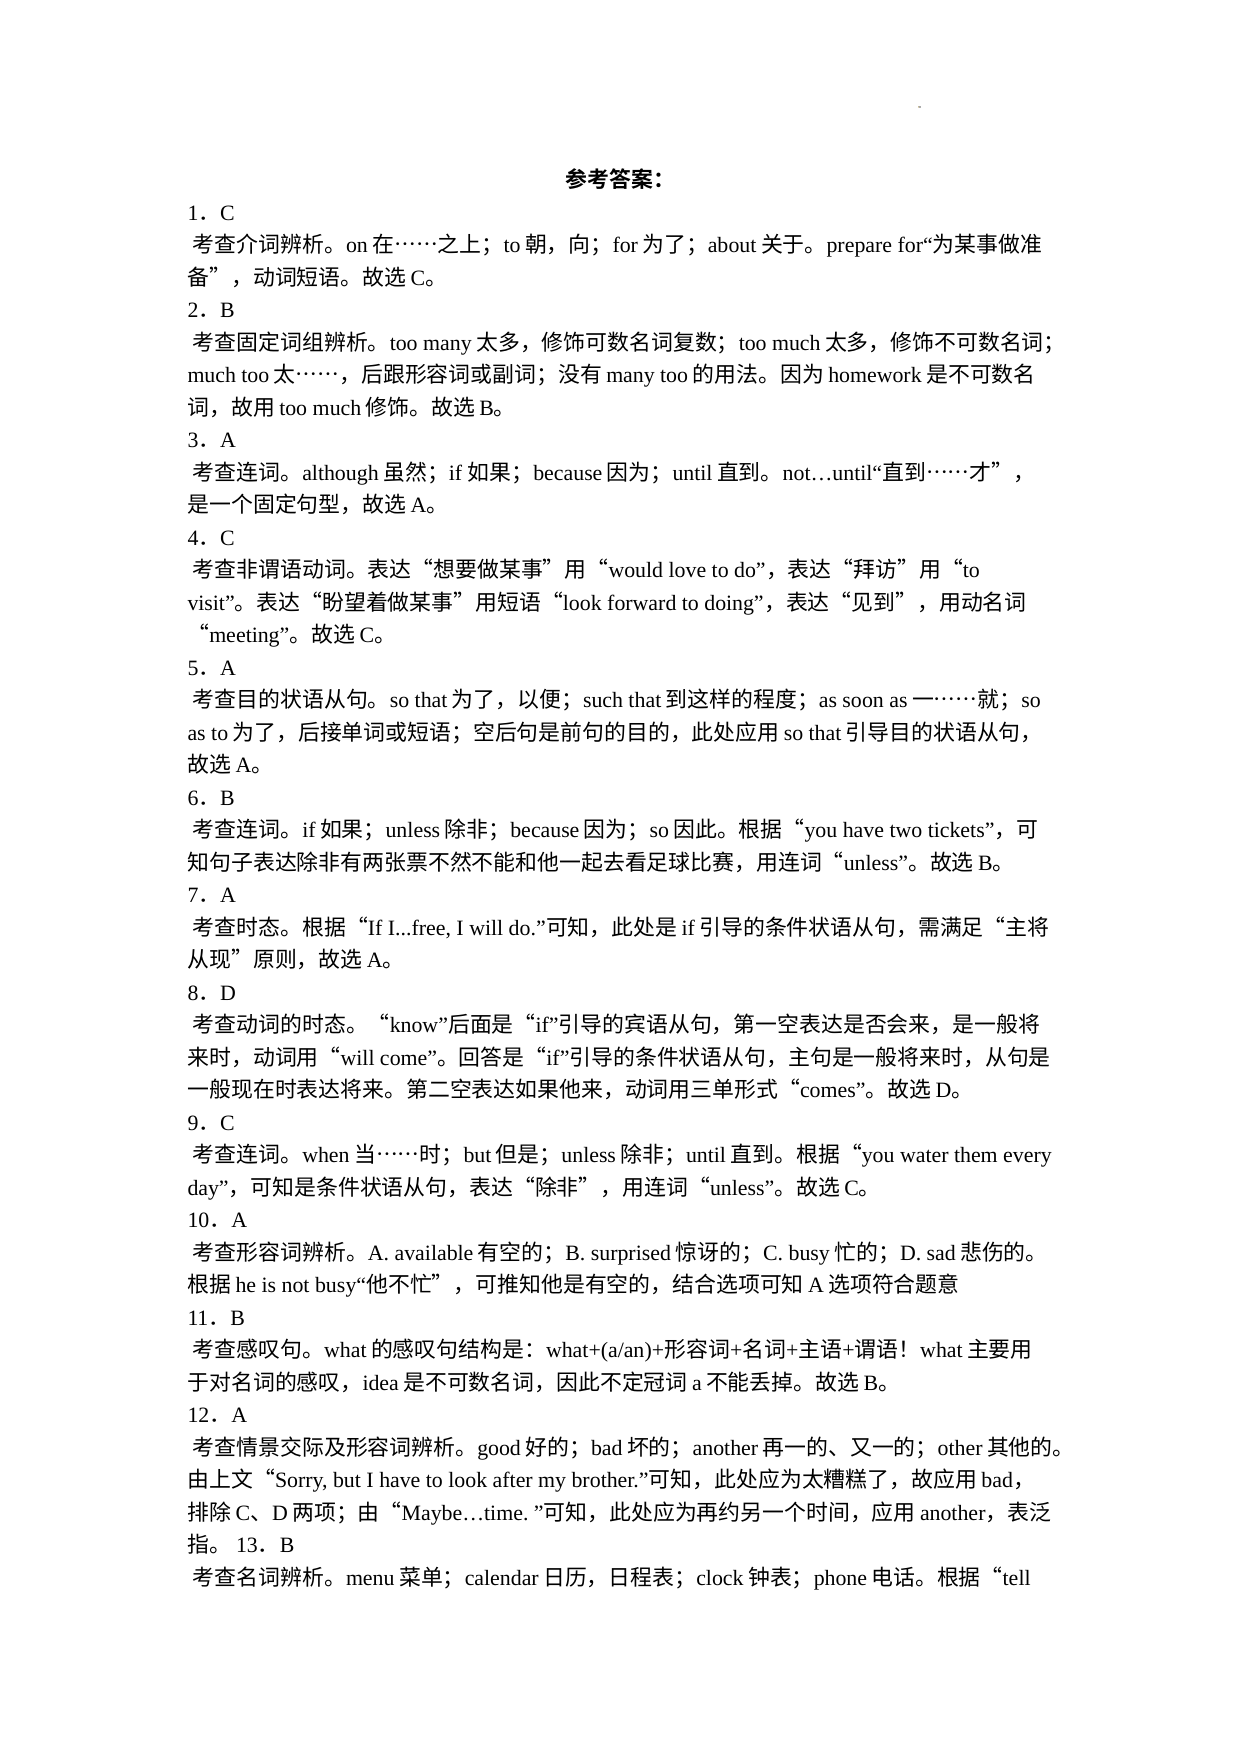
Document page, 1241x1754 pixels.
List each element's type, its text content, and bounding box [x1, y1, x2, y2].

text 考查连词。if如果；unless除非；because因为；so因此。根据“you have two tickets”，可知句子表达除非有两张票不然不能和他一起去看足球比赛，用连词“unless”。故选B。 [187, 812, 1053, 877]
text 9．C [187, 1104, 1053, 1137]
text 考查情景交际及形容词辨析。good好的；bad坏的；another再一的、又一的；other其他的。由上文“Sorry, but I have to look after my brother.”可知，此处应为太糟糕了，故应用bad，排除C、D两项；由“Maybe…time. ”可知，此处应为再约另一个时间，应用another，表泛指。 13．B [187, 1429, 1053, 1559]
text 考查非谓语动词。表达“想要做某事”用“would love to do”，表达“拜访”用“to visit”。表达“盼望着做某事”用短语“look forward to doing”，表达“见到”，用动名词“meeting”。故选C。 [187, 552, 1053, 649]
text 10．A [187, 1202, 1053, 1234]
text 考查时态。根据“If I...free, I will do.”可知，此处是if引导的条件状语从句，需满足“主将从现”原则，故选A。 [187, 909, 1053, 974]
text 12．A [187, 1397, 1053, 1429]
text 2．B [187, 292, 1053, 324]
text 7．A [187, 877, 1053, 909]
text 5．A [187, 649, 1053, 682]
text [187, 1559, 1053, 1592]
text 8．D [187, 974, 1053, 1007]
text 考查连词。although虽然；if 如果；because因为；until直到。not…until“直到……才”，是一个固定句型，故选A。 [187, 454, 1053, 519]
text 6．B [187, 779, 1053, 812]
text 11．B [187, 1299, 1053, 1332]
text 1．C [187, 194, 1053, 227]
text 考查感叹句。what的感叹句结构是：what+(a/an)+形容词+名词+主语+谓语！what主要用于对名词的感叹，idea是不可数名词，因此不定冠词a不能丢掉。故选B。 [187, 1332, 1053, 1397]
text 4．C [187, 519, 1053, 552]
text 考查连词。when当……时；but但是；unless除非；until直到。根据“you water them every day”，可知是条件状语从句，表达“除非”，用连词“unless”。故选C。 [187, 1137, 1053, 1202]
text 考查动词的时态。“know”后面是“if”引导的宾语从句，第一空表达是否会来，是一般将来时，动词用“will come”。回答是“if”引导的条件状语从句，主句是一般将来时，从句是一般现在时表达将来。第二空表达如果他来，动词用三单形式“comes”。故选D。 [187, 1007, 1053, 1104]
text 3．A [187, 422, 1053, 454]
text 考查形容词辨析。A. available有空的；B. surprised惊讶的；C. busy忙的；D. sad悲伤的。根据he is not busy“他不忙”，可推知他是有空的，结合选项可知A选项符合题意 [187, 1234, 1053, 1299]
text 考查目的状语从句。so that为了，以便；such that到这样的程度；as soon as一……就；so as to为了，后接单词或短语；空后句是前句的目的，此处应用so that引导目的状语从句，故选A。 [187, 682, 1053, 779]
text 参考答案： [187, 162, 1053, 194]
text 考查固定词组辨析。too many太多，修饰可数名词复数；too much太多，修饰不可数名词；much too太……，后跟形容词或副词；没有many too的用法。因为homework是不可数名词，故用too much修饰。故选B。 [187, 324, 1053, 422]
text 考查介词辨析。on在……之上；to朝，向；for为了；about关于。prepare for“为某事做准备”，动词短语。故选C。 [187, 227, 1053, 292]
